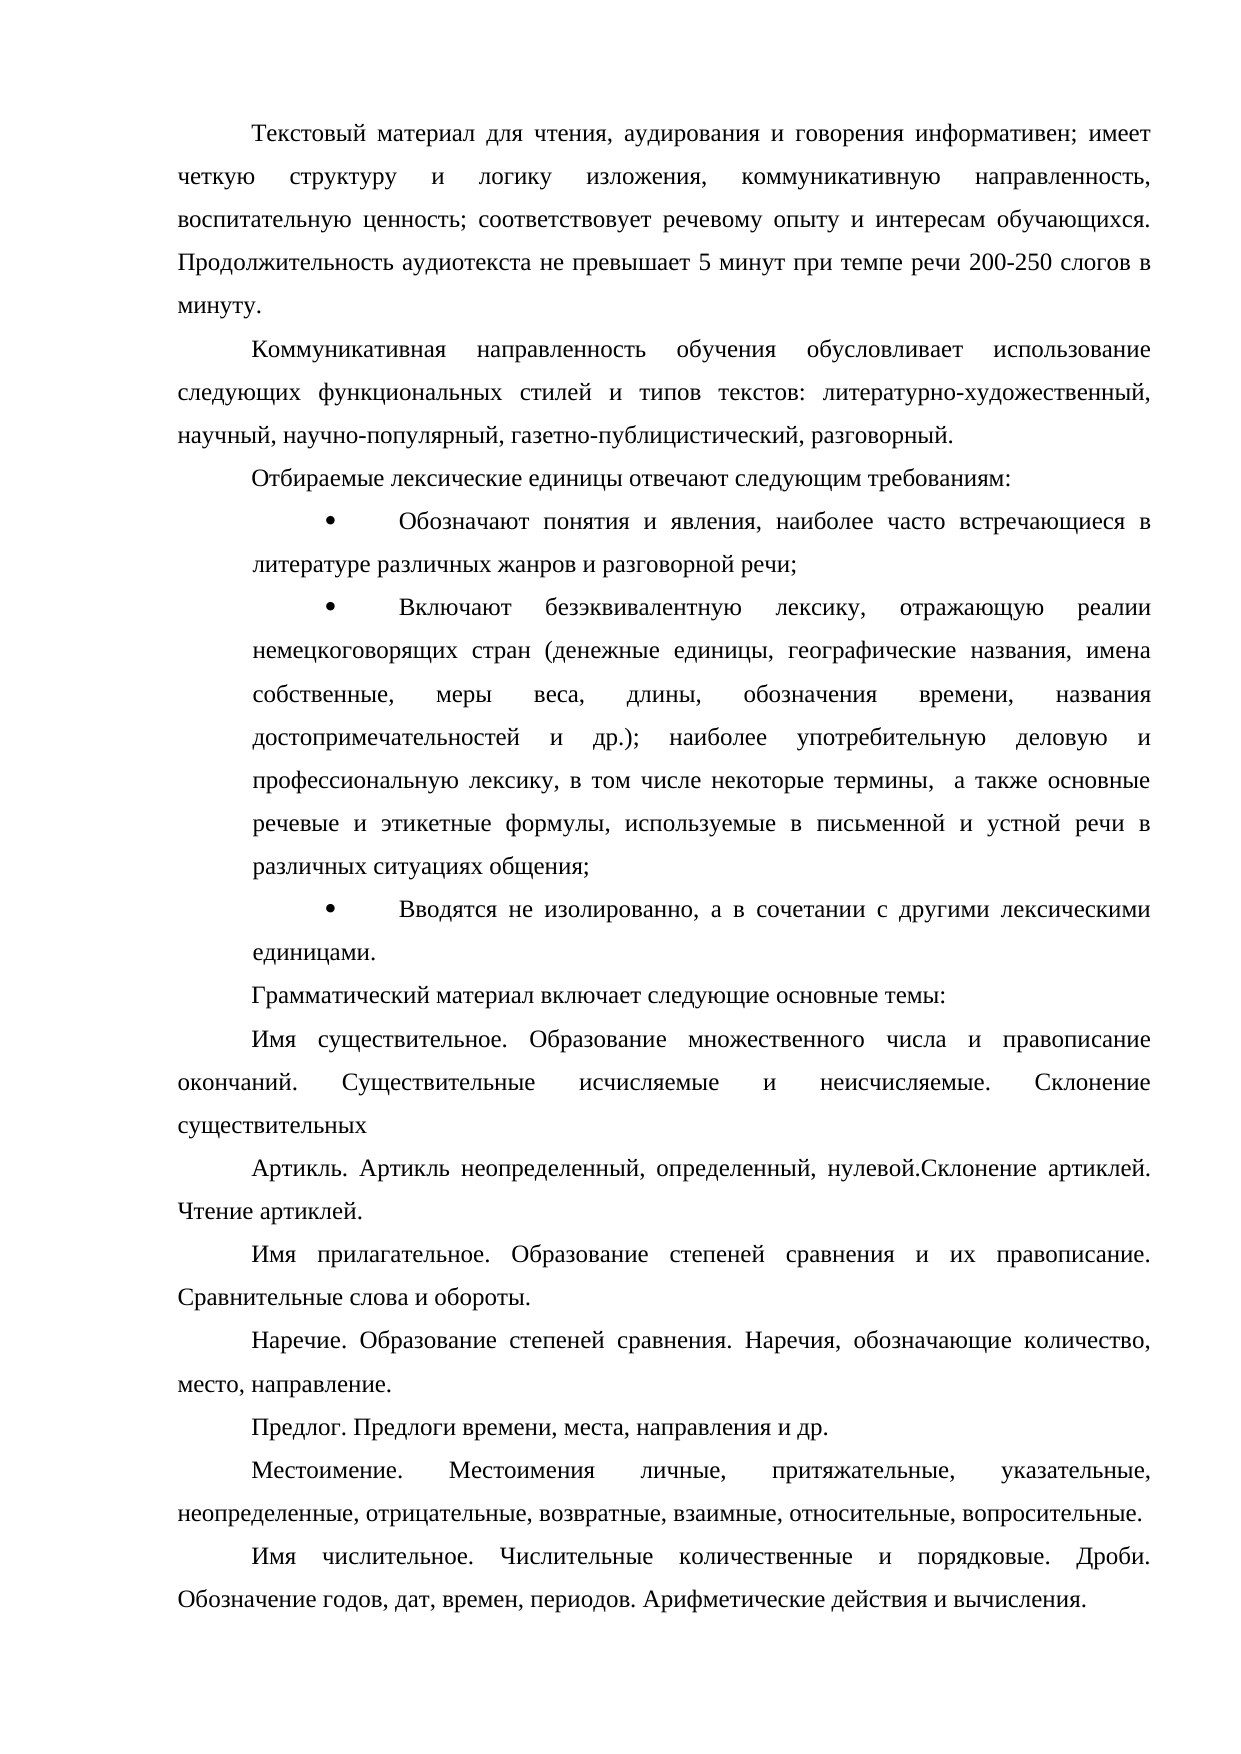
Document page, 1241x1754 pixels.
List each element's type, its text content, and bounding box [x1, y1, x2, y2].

text Текстовый материал для чтения, аудирования и говорения информативен; имеет четкую структуру и логику изложения, коммуникативную направленность, воспитательную ценность; соответствовует речевому опыту и интересам обучающихся. Продолжительность аудиотекста не превышает 5 минут при темпе речи 200-250 слогов в минуту. [177, 118, 1152, 319]
list Обозначают понятия и явления, наиболее часто встречающиеся в литературе различных жанров и разговорной речи; [252, 506, 1152, 578]
text Коммуникативная направленность обучения обусловливает использование следующих функциональных стилей и типов текстов: литературно-художественный, научный, научно-популярный, газетно-публицистический, разговорный. [177, 334, 1152, 449]
text Имя числительное. Числительные количественные и порядковые. Дроби. Обозначение годов, дат, времен, периодов. Арифметические действия и вычисления. [177, 1541, 1152, 1613]
text Предлог. Предлоги времени, места, направления и др. [177, 1412, 1152, 1441]
text Наречие. Образование степеней сравнения. Наречия, обозначающие количество, место, направление. [177, 1326, 1152, 1397]
text Артикль. Артикль неопределенный, определенный, нулевой.Склонение артиклей. Чтение артиклей. [177, 1153, 1152, 1225]
text Имя прилагательное. Образование степеней сравнения и их правописание. Сравнительные слова и обороты. [177, 1239, 1152, 1311]
text Имя существительное. Образование множественного числа и правописание окончаний. Существительные исчисляемые и неисчисляемые. Склонение существительных [177, 1024, 1152, 1139]
text Местоимение. Местоимения личные, притяжательные, указательные, неопределенные, отрицательные, возвратные, взаимные, относительные, вопросительные. [177, 1455, 1152, 1527]
text Отбираемые лексические единицы отвечают следующим требованиям: [177, 463, 1152, 492]
list Вводятся не изолированно, а в сочетании с другими лексическими единицами. [252, 894, 1152, 966]
list Включают безэквивалентную лексику, отражающую реалии немецкоговорящих стран (денежные единицы, географические названия, имена собственные, меры веса, длины, обозначения времени, названия достопримечательностей и др.); наиболее употребительную деловую и профессиональную лексику, в том числе некоторые термины, а также основные речевые и этикетные формулы, используемые в письменной и устной речи в различных ситуациях общения; [252, 592, 1152, 880]
text Грамматический материал включает следующие основные темы: [177, 981, 1152, 1009]
